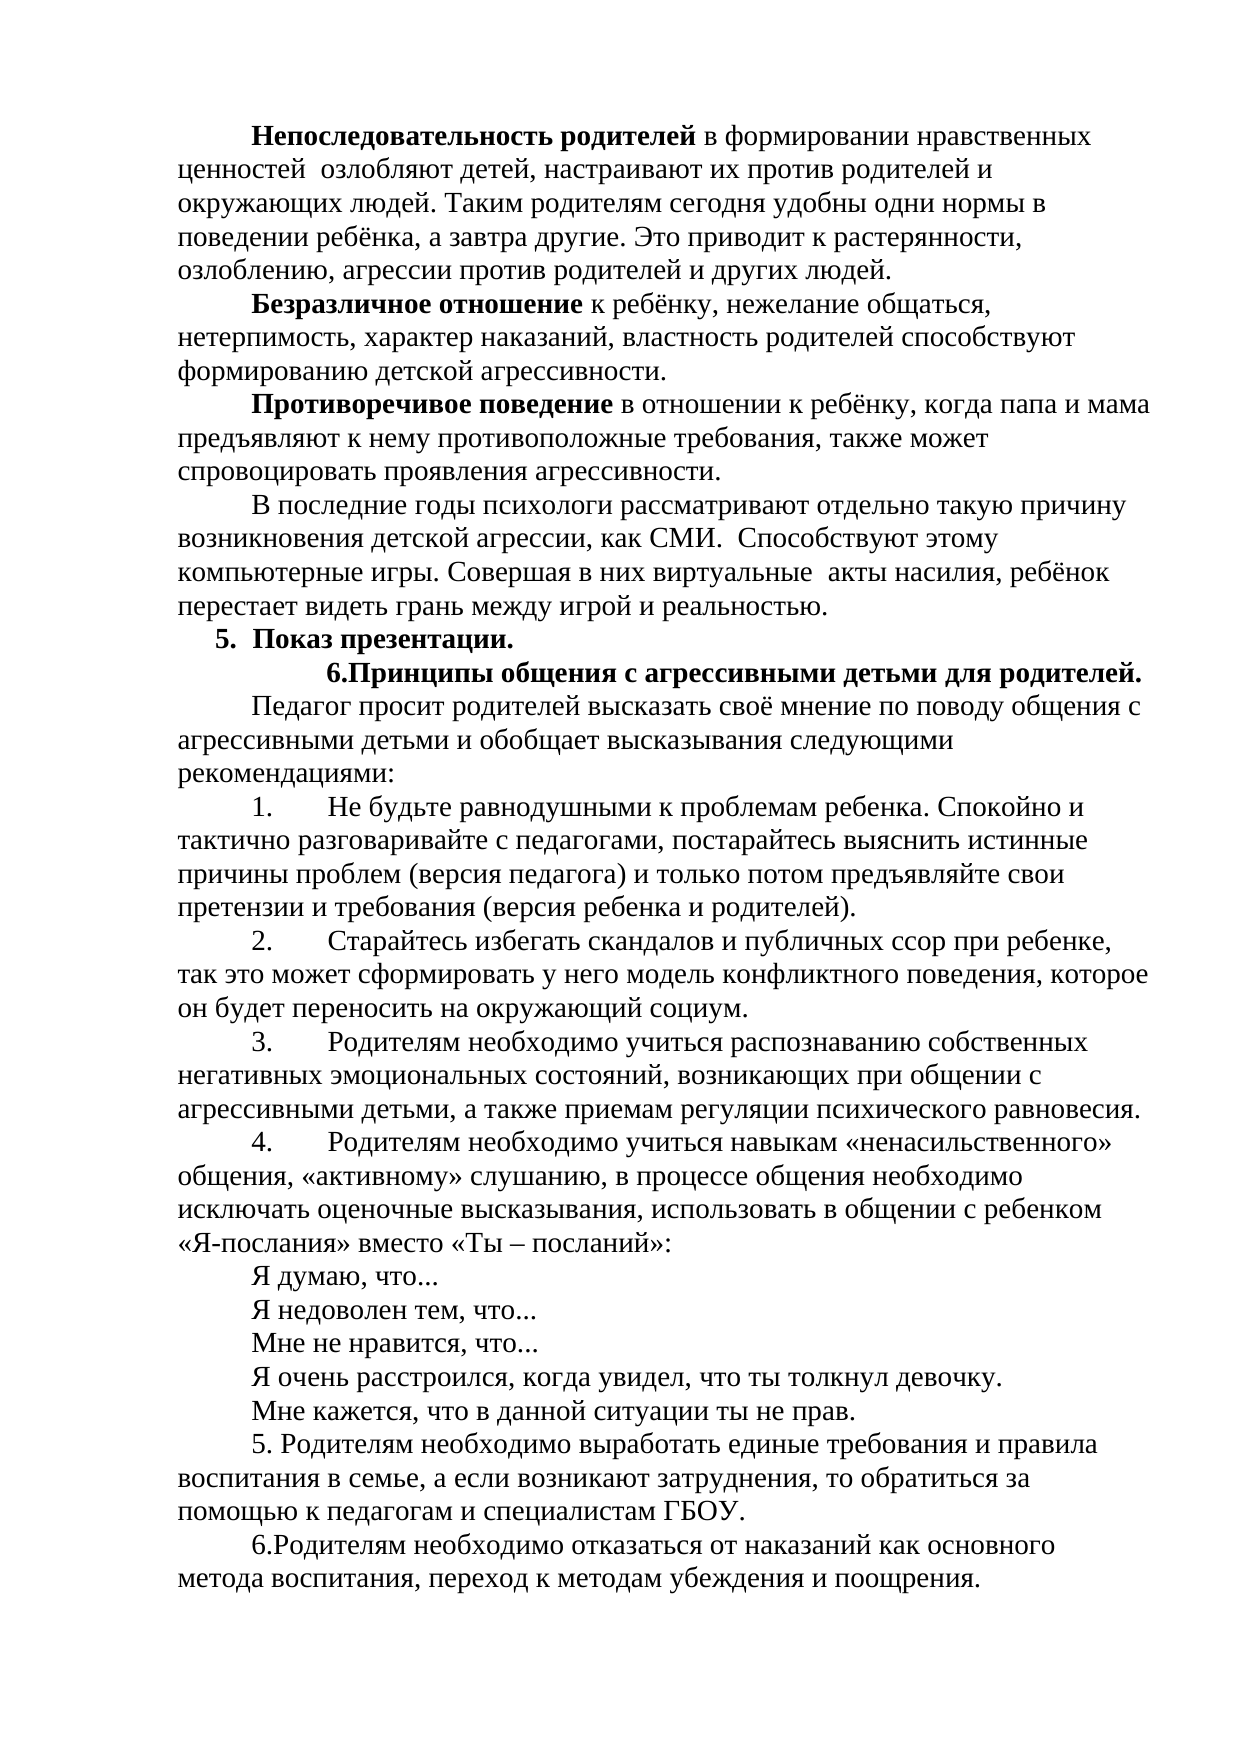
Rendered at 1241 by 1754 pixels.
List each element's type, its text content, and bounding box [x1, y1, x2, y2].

text Мне не нравится, что... [177, 1326, 1152, 1359]
text Я очень расстроился, когда увидел, что ты толкнул девочку. [177, 1359, 1152, 1393]
list Родителям необходимо учиться распознаванию собственных негативных эмоциональных состояний, возникающих при общении с агрессивными детьми, а также приемам регуляции психического равновесия. [177, 1024, 1152, 1124]
text Безразличное отношение к ребёнку, нежелание общаться, нетерпимость, характер наказаний, властность родителей способствуют формированию детской агрессивности. [177, 286, 1152, 386]
text Я думаю, что... [177, 1258, 1152, 1292]
text Педагог просит родителей высказать своё мнение по поводу общения с агрессивными детьми и обобщает высказывания следующими рекомендациями: [177, 688, 1152, 789]
text 6.Родителям необходимо отказаться от наказаний как основного метода воспитания, переход к методам убеждения и поощрения. [177, 1527, 1152, 1594]
text 5. Родителям необходимо выработать единые требования и правила [177, 1426, 1152, 1460]
list Старайтесь избегать скандалов и публичных ссор при ребенке, так это может сформировать у него модель конфликтного поведения, которое он будет переносить на окружающий социум. [177, 923, 1152, 1024]
text Противоречивое поведение в отношении к ребёнку, когда папа и мама предъявляют к нему противоположные требования, также может спровоцировать проявления агрессивности. [177, 386, 1152, 487]
text Я недоволен тем, что... [177, 1292, 1152, 1326]
text воспитания в семье, а если возникают затруднения, то обратиться за помощью к педагогам и специалистам ГБОУ. [177, 1460, 1152, 1527]
text В последние годы психологи рассматривают отдельно такую причину возникновения детской агрессии, как СМИ. Способствуют этому компьютерные игры. Совершая в них виртуальные акты насилия, ребёнок перестает видеть грань между игрой и реальностью. [177, 487, 1152, 621]
text Мне кажется, что в данной ситуации ты не прав. [177, 1393, 1152, 1426]
list Родителям необходимо учиться навыкам «ненасильственного» общения, «активному» слушанию, в процессе общения необходимо исключать оценочные высказывания, использовать в общении с ребенком «Я-послания» вместо «Ты – посланий»: [177, 1124, 1152, 1258]
list Показ презентации. [215, 621, 1152, 655]
list Не будьте равнодушными к проблемам ребенка. Спокойно и тактично разговаривайте с педагогами, постарайтесь выяснить истинные причины проблем (версия педагога) и только потом предъявляйте свои претензии и требования (версия ребенка и родителей). [177, 789, 1152, 923]
text 6.Принципы общения с агрессивными детьми для родителей. [326, 655, 1152, 688]
text Непоследовательность родителей в формировании нравственных ценностей озлобляют детей, настраивают их против родителей и окружающих людей. Таким родителям сегодня удобны одни нормы в поведении ребёнка, а завтра другие. Это приводит к растерянности, озлоблению, агрессии против родителей и других людей. [177, 118, 1152, 286]
